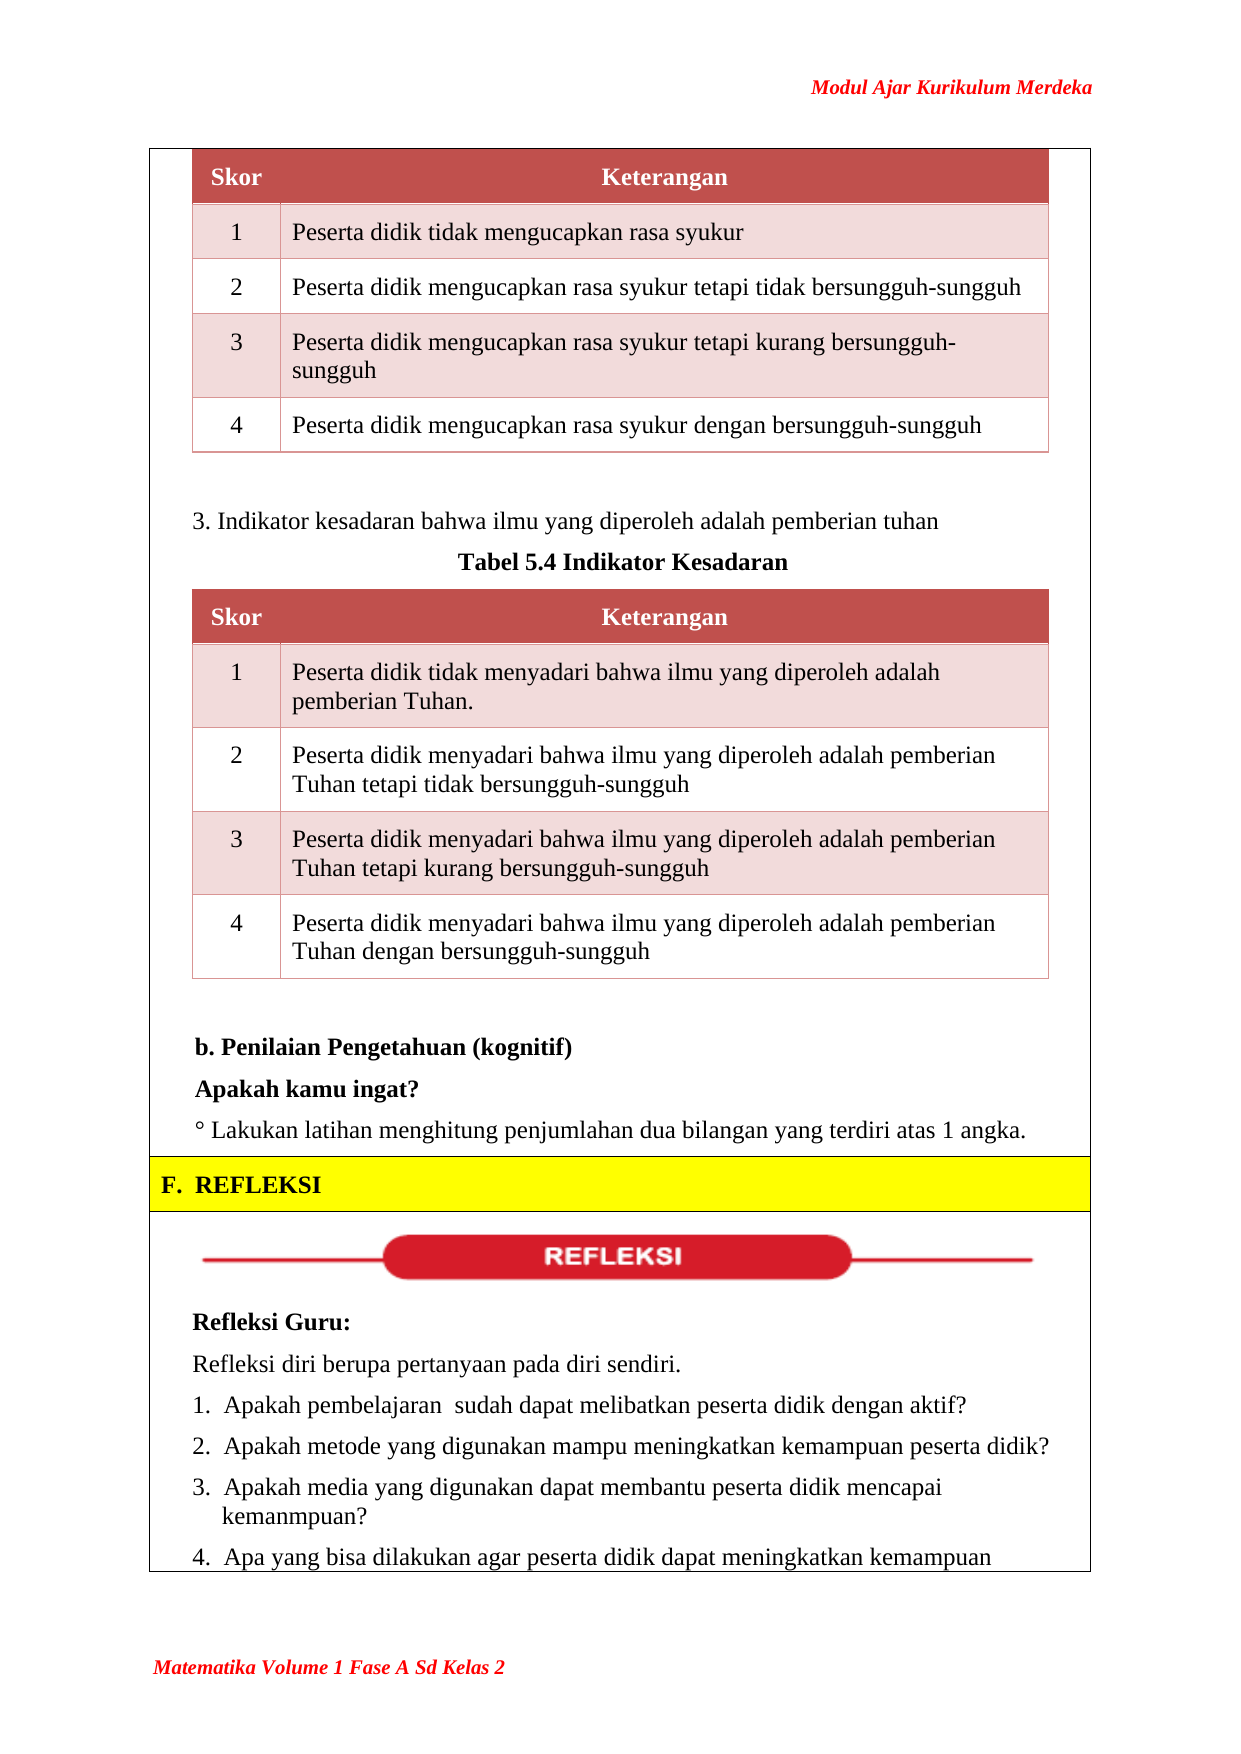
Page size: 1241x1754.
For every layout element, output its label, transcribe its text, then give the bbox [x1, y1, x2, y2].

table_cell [150, 149, 1090, 1156]
table_cell F. REFLEKSI [150, 1157, 1090, 1211]
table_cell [150, 1212, 1090, 1571]
picture [194, 1224, 1051, 1295]
